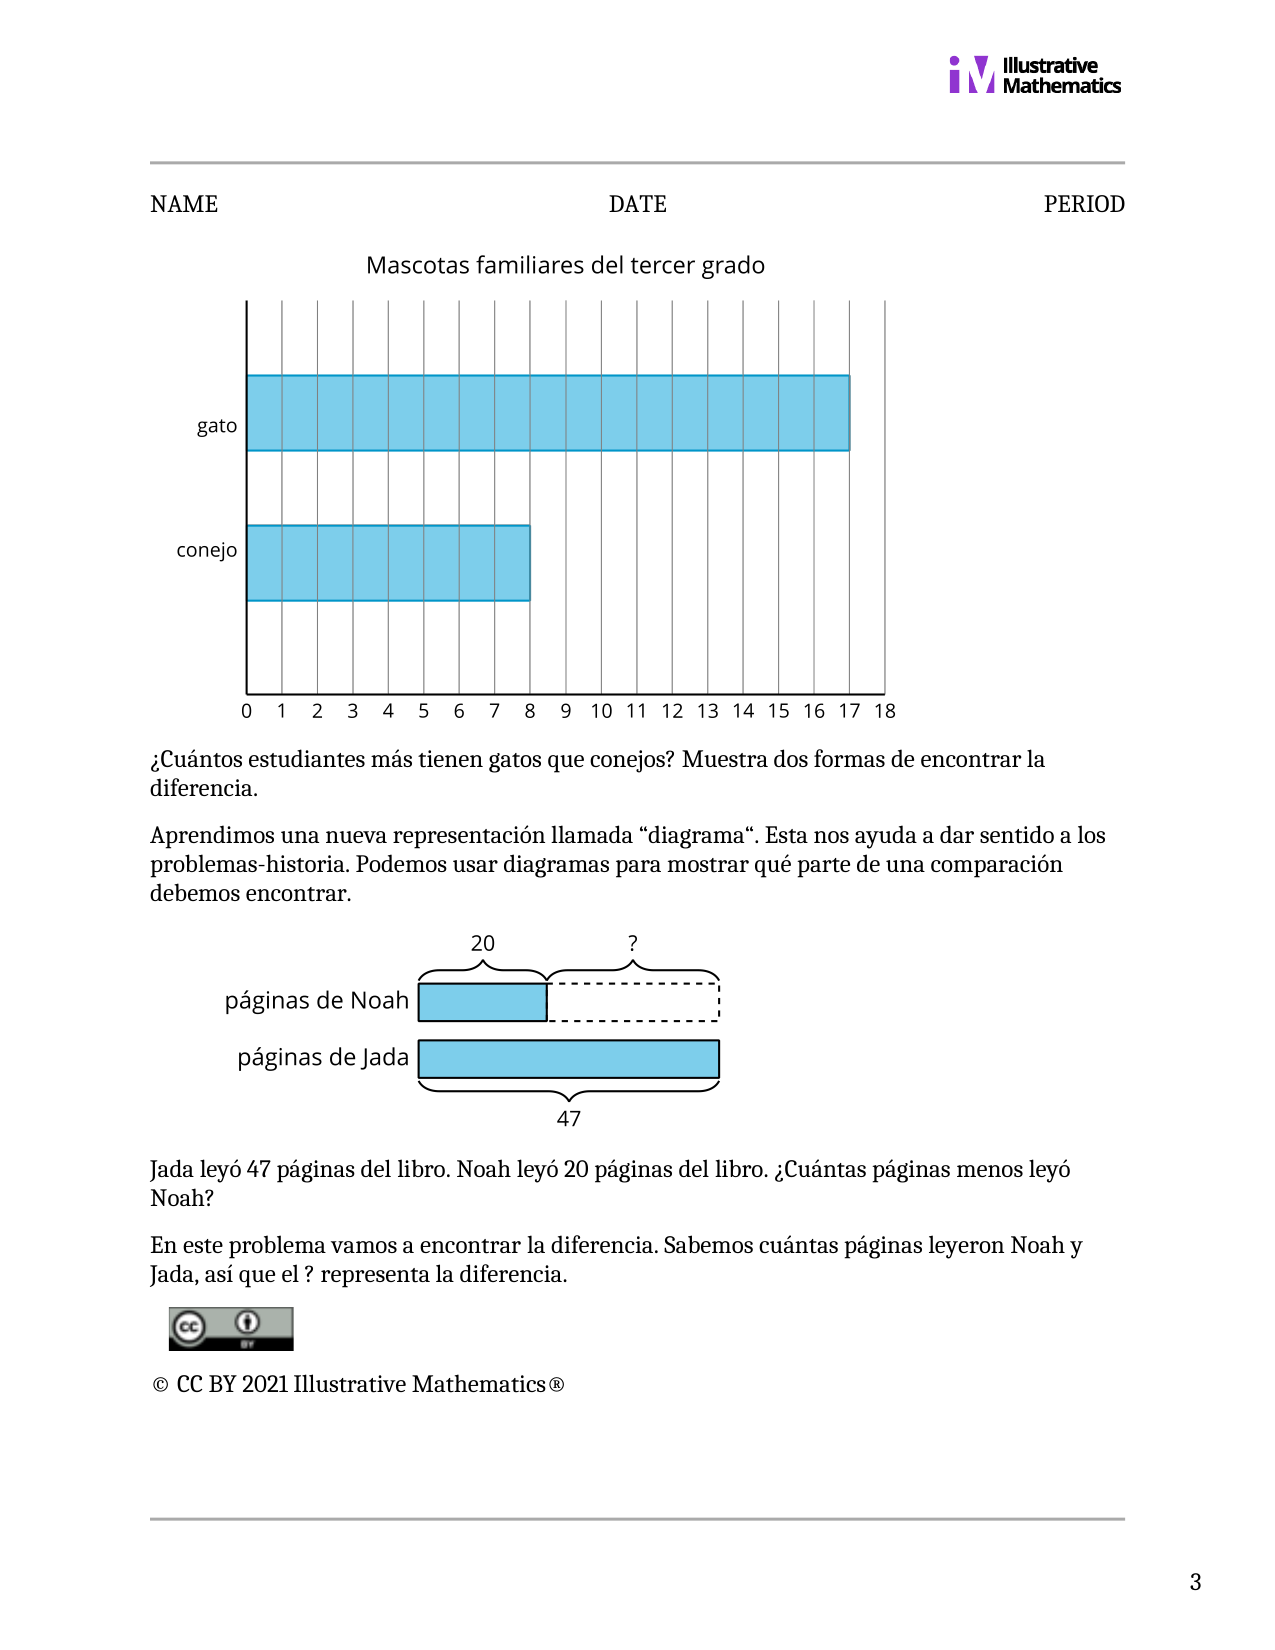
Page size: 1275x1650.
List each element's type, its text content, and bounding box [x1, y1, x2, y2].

text Jada leyó 47 páginas del libro. Noah leyó 20 páginas del libro. ¿Cuántas páginas menos leyó Noah? [150, 1155, 1125, 1212]
text ¿Cuántos estudiantes más tienen gatos que conejos? Muestra dos formas de encontrar la diferencia. [150, 745, 1125, 802]
picture [949, 55, 1121, 93]
picture [168, 247, 904, 726]
picture [168, 1307, 294, 1351]
text Aprendimos una nueva representación llamada “diagrama“. Esta nos ayuda a dar sentido a los problemas-historia. Podemos usar diagramas para mostrar qué parte de una comparación debemos encontrar. [150, 821, 1125, 907]
picture [168, 926, 738, 1136]
text © CC BY 2021 Illustrative Mathematics® [150, 1370, 1125, 1398]
text En este problema vamos a encontrar la diferencia. Sabemos cuántas páginas leyeron Noah y Jada, así que el ? representa la diferencia. [150, 1231, 1125, 1288]
